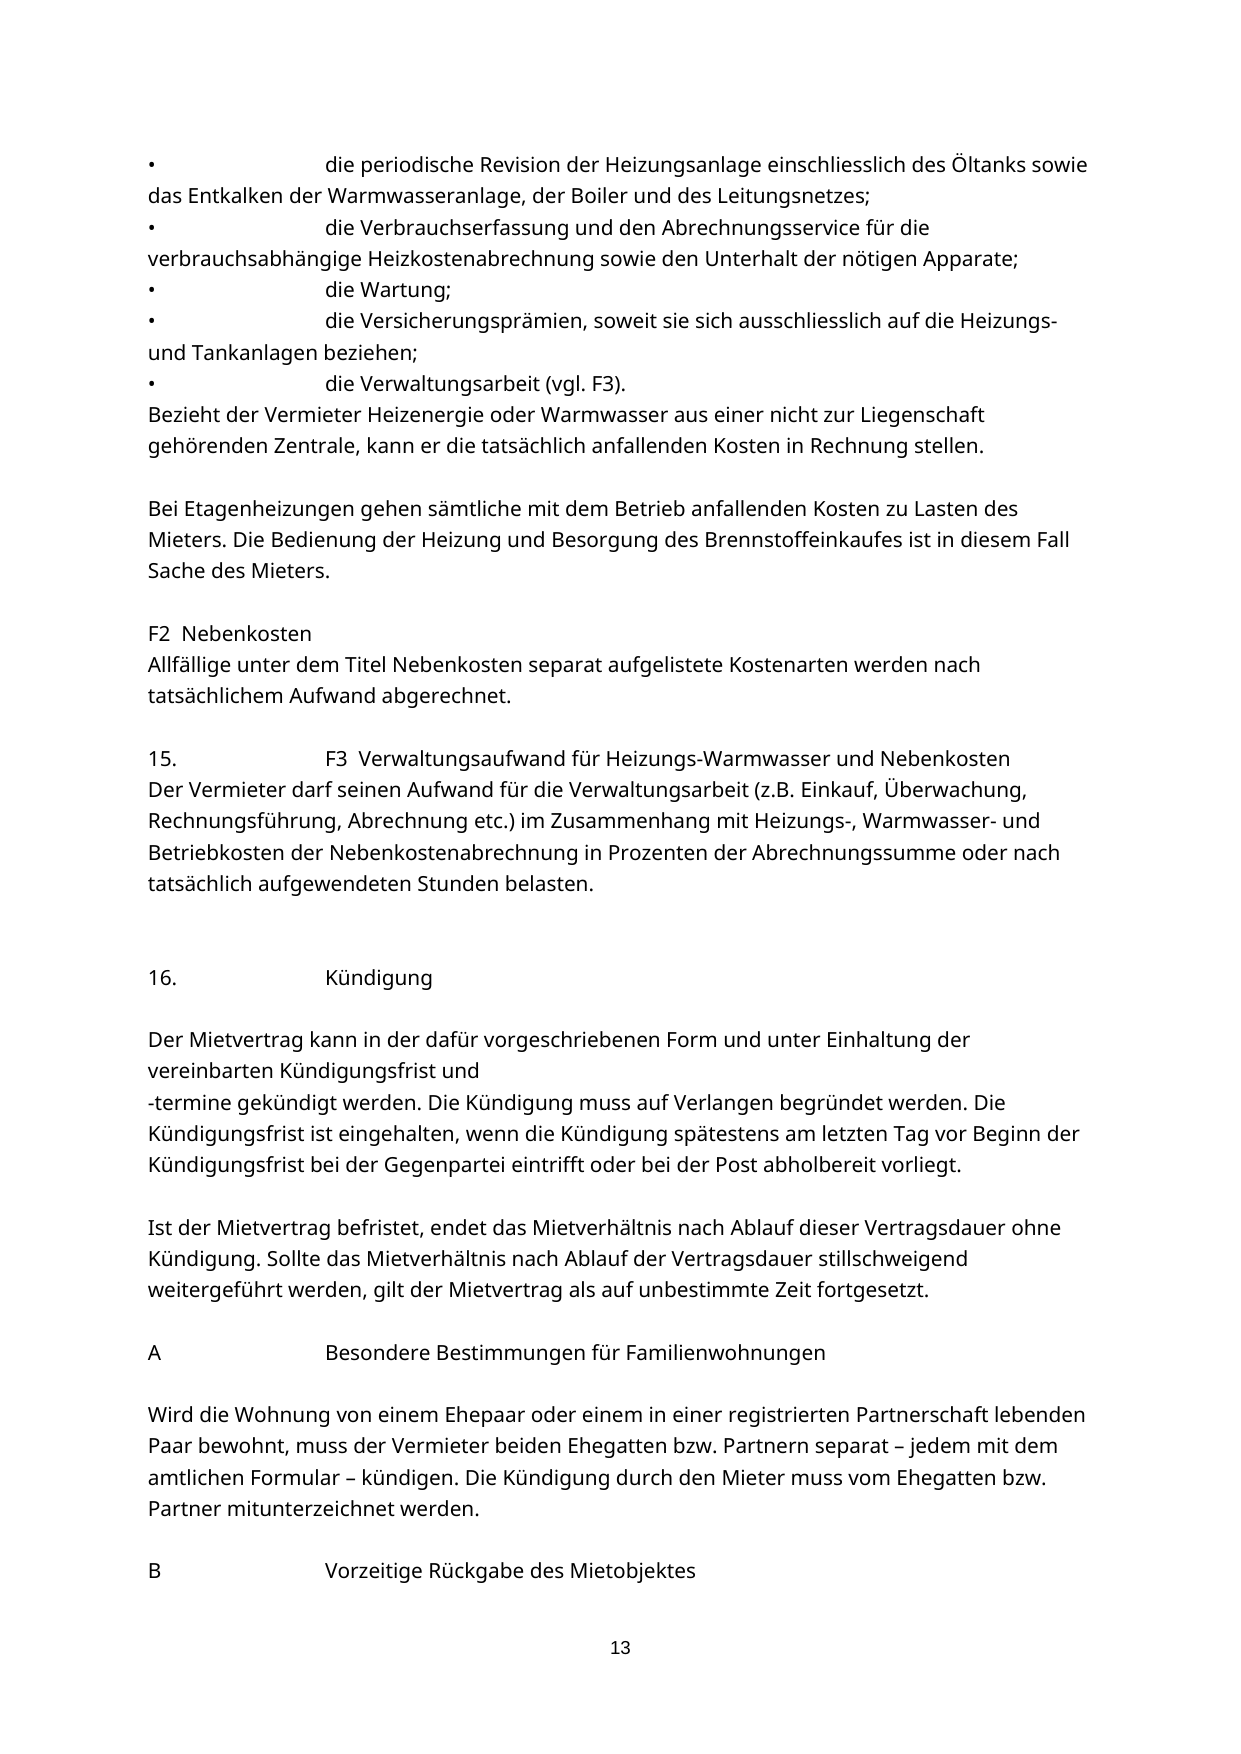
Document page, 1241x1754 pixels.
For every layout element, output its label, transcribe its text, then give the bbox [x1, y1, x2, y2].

text • die Versicherungsprämien, soweit sie sich ausschliesslich auf die Heizungs- und Tankanlagen beziehen; [148, 304, 1093, 366]
text Wird die Wohnung von einem Ehepaar oder einem in einer registrierten Partnerschaft lebenden Paar bewohnt, muss der Vermieter beiden Ehegatten bzw. Partnern separat – jedem mit dem amtlichen Formular – kündigen. Die Kündigung durch den Mieter muss vom Ehegatten bzw. Partner mitunterzeichnet werden. [148, 1398, 1093, 1523]
text Ist der Mietvertrag befristet, endet das Mietverhältnis nach Ablauf dieser Vertragsdauer ohne Kündigung. Sollte das Mietverhältnis nach Ablauf der Vertragsdauer stillschweigend weitergeführt werden, gilt der Mietvertrag als auf unbestimmte Zeit fortgesetzt. [148, 1210, 1093, 1304]
text Der Vermieter darf seinen Aufwand für die Verwaltungsarbeit (z.B. Einkauf, Überwachung, Rechnungsführung, Abrechnung etc.) im Zusammenhang mit Heizungs-, Warmwasser- und Betriebkosten der Nebenkostenabrechnung in Prozenten der Abrechnungssumme oder nach tatsächlich aufgewendeten Stunden belasten. [148, 773, 1093, 898]
text -termine gekündigt werden. Die Kündigung muss auf Verlangen begründet werden. Die Kündigungsfrist ist eingehalten, wenn die Kündigung spätestens am letzten Tag vor Beginn der Kündigungsfrist bei der Gegenpartei eintrifft oder bei der Post abholbereit vorliegt. [148, 1085, 1093, 1179]
text • die Verbrauchserfassung und den Abrechnungsservice für die verbrauchsabhängige Heizkostenabrechnung sowie den Unterhalt der nötigen Apparate; [148, 210, 1093, 273]
text A Besondere Bestimmungen für Familienwohnungen [148, 1335, 1093, 1366]
text F2 Nebenkosten [148, 616, 1093, 648]
text Bei Etagenheizungen gehen sämtliche mit dem Betrieb anfallenden Kosten zu Lasten des Mieters. Die Bedienung der Heizung und Besorgung des Brennstoffeinkaufes ist in diesem Fall Sache des Mieters. [148, 491, 1093, 585]
text B Vorzeitige Rückgabe des Mietobjektes [148, 1554, 1093, 1585]
text • die periodische Revision der Heizungsanlage einschliesslich des Öltanks sowie das Entkalken der Warmwasseranlage, der Boiler und des Leitungsnetzes; [148, 148, 1093, 210]
text • die Wartung; [148, 273, 1093, 304]
text Der Mietvertrag kann in der dafür vorgeschriebenen Form und unter Einhaltung der vereinbarten Kündigungsfrist und [148, 1023, 1093, 1085]
text 15. F3 Verwaltungsaufwand für Heizungs-Warmwasser und Nebenkosten [148, 741, 1093, 773]
text Allfällige unter dem Titel Nebenkosten separat aufgelistete Kostenarten werden nach tatsächlichem Aufwand abgerechnet. [148, 648, 1093, 710]
text • die Verwaltungsarbeit (vgl. F3). [148, 366, 1093, 398]
text Bezieht der Vermieter Heizenergie oder Warmwasser aus einer nicht zur Liegenschaft gehörenden Zentrale, kann er die tatsächlich anfallenden Kosten in Rechnung stellen. [148, 398, 1093, 460]
text 16. Kündigung [148, 960, 1093, 991]
